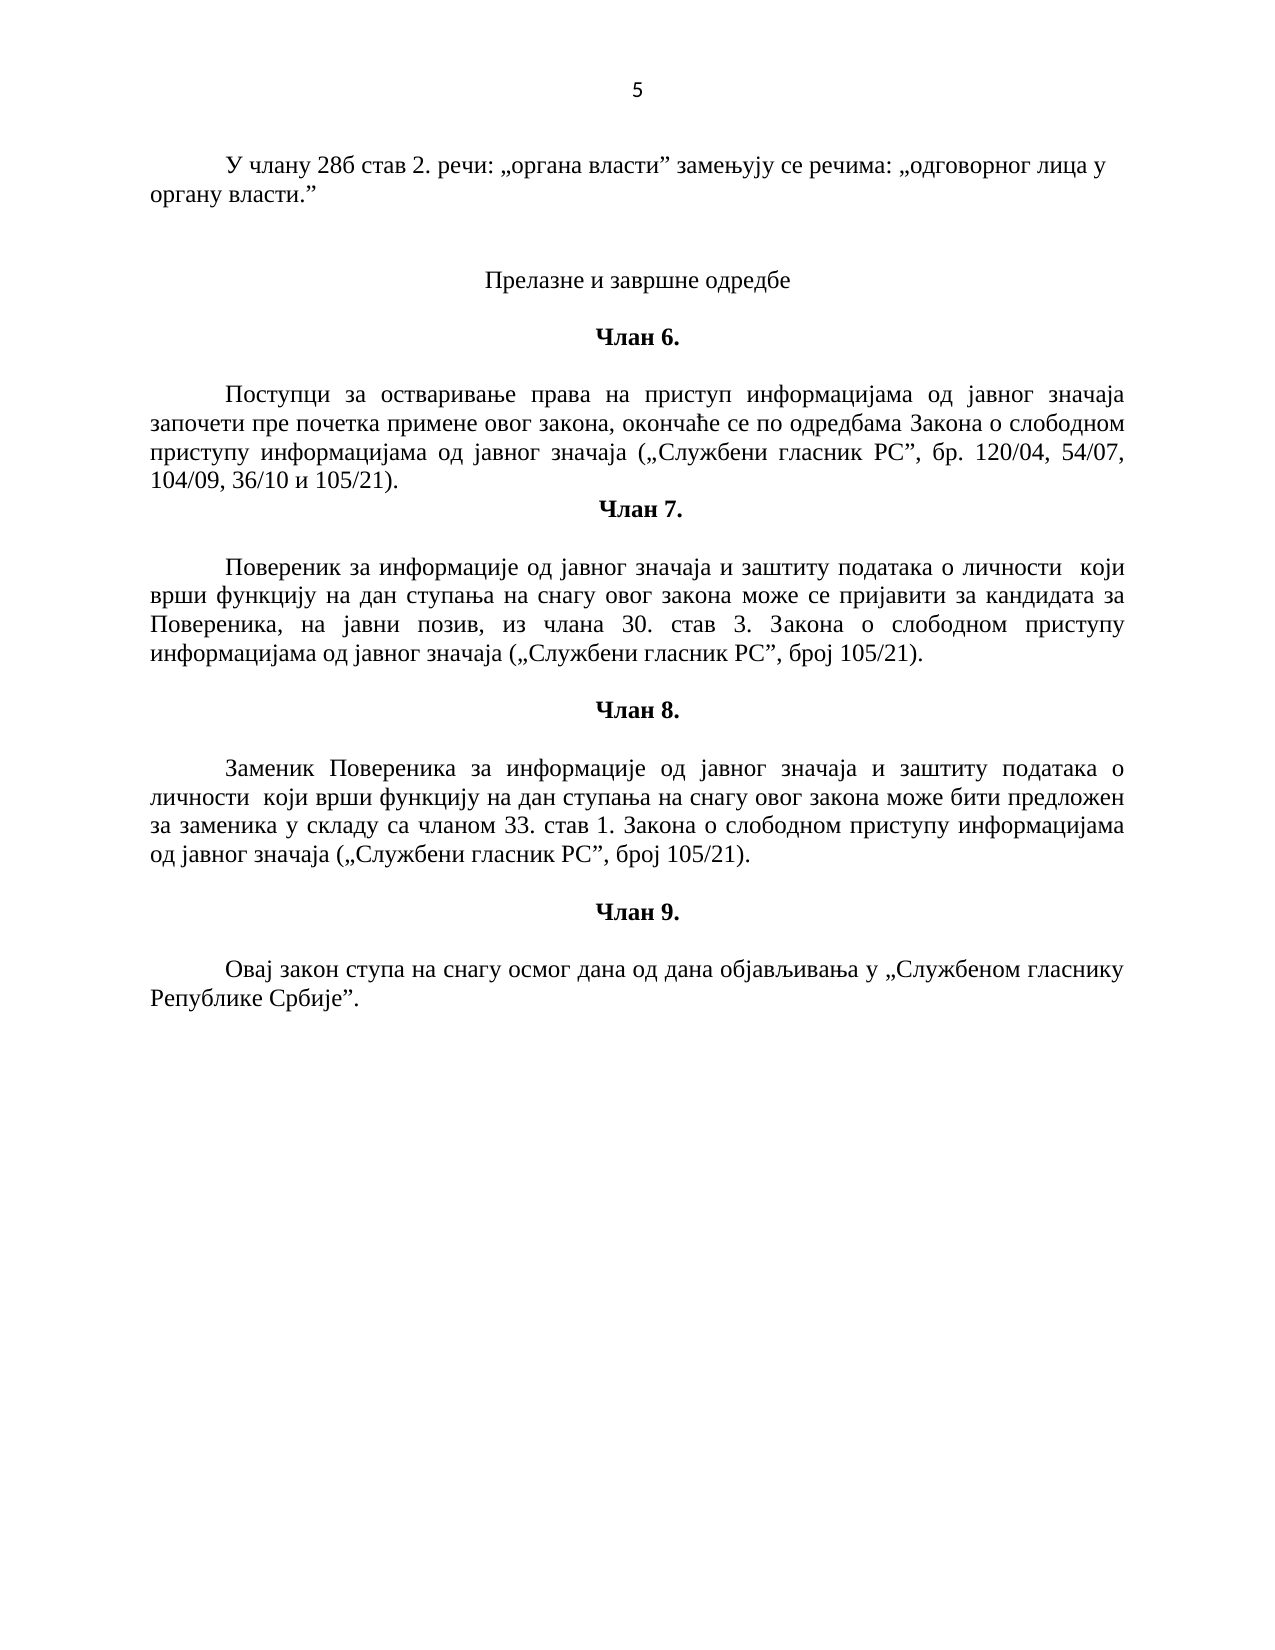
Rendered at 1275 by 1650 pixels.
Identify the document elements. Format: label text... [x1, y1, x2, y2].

text Члан 9. [150, 897, 1125, 926]
text Члан 6. [150, 322, 1125, 351]
text Члан 7. [150, 494, 1125, 523]
text Овај закон ступа на снагу осмог дана од дана објављивања у „Службеном гласнику Републике Србије”. [150, 954, 1125, 1012]
text Члан 8. [150, 696, 1125, 724]
text Повереник за информације од јавног значаја и заштиту података о личности који врши функцију на дан ступања на снагу овог закона може се пријавити за кандидата за Повереника, на јавни позив, из члана 30. став 3. Закона о слободном приступу информацијама од јавног значаја („Службени гласник РС”, број 105/21). [150, 552, 1125, 667]
text У члану 28б став 2. речи: „органа власти” замењују се речима: „одговорног лица у органу власти.” [150, 150, 1125, 207]
text Заменик Повереника за информације од јавног значаја и заштиту података о личности који врши функцију на дан ступања на снагу овог закона може бити предложен за заменика у складу са чланом 33. став 1. Закона о слободном приступу информацијама од јавног значаја („Службени гласник РС”, број 105/21). [150, 753, 1125, 868]
text Поступци за остваривање права на приступ информацијама од јавног значаја започети пре почетка примене овог закона, окончаће се по одредбама Закона о слободном приступу информацијама од јавног значаја („Службени гласник РС”, бр. 120/04, 54/07, 104/09, 36/10 и 105/21). [150, 379, 1125, 494]
text Прелазне и завршне одредбе [150, 265, 1125, 294]
